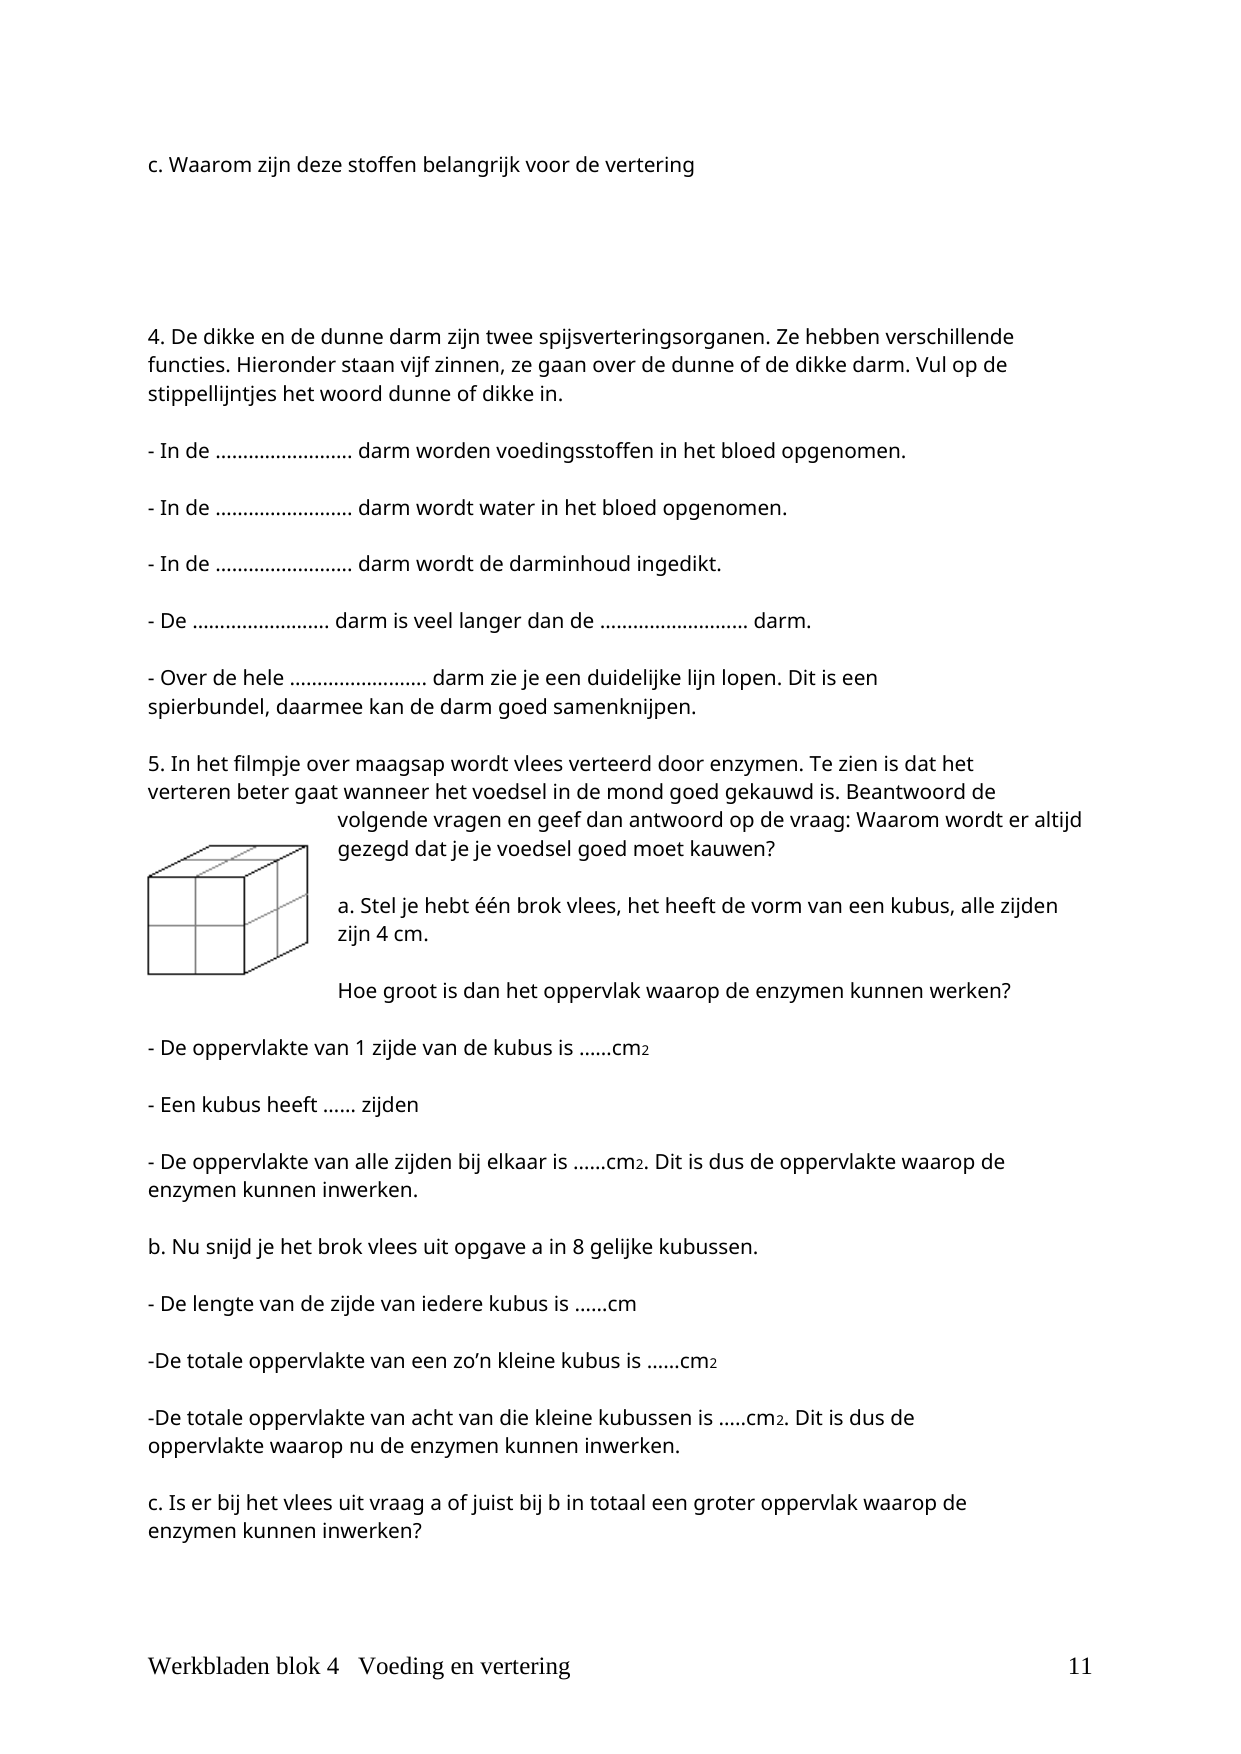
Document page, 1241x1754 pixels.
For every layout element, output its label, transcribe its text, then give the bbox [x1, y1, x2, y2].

text spierbundel, daarmee kan de darm goed samenknijpen. [148, 692, 1093, 720]
text -De totale oppervlakte van acht van die kleine kubussen is …..cm2. Dit is dus de [148, 1403, 1093, 1431]
text enzymen kunnen inwerken? [148, 1516, 1093, 1545]
text - De oppervlakte van alle zijden bij elkaar is ……cm2. Dit is dus de oppervlakte waarop de [148, 1147, 1093, 1175]
text - In de ……………………. darm worden voedingsstoffen in het bloed opgenomen. [148, 436, 1093, 464]
text oppervlakte waarop nu de enzymen kunnen inwerken. [148, 1431, 1093, 1459]
text verteren beter gaat wanneer het voedsel in de mond goed gekauwd is. Beantwoord de [148, 777, 1093, 806]
text functies. Hieronder staan vijf zinnen, ze gaan over de dunne of de dikke darm. Vul op de [148, 351, 1093, 379]
text - In de ……………………. darm wordt de darminhoud ingedikt. [148, 549, 1093, 578]
text -De totale oppervlakte van een zo’n kleine kubus is ……cm2 [148, 1346, 1093, 1374]
text 5. In het filmpje over maagsap wordt vlees verteerd door enzymen. Te zien is dat het [148, 749, 1093, 777]
text - De ……………………. darm is veel langer dan de ……………………… darm. [148, 606, 1093, 635]
text b. Nu snijd je het brok vlees uit opgave a in 8 gelijke kubussen. [148, 1232, 1093, 1261]
text 4. De dikke en de dunne darm zijn twee spijsverteringsorganen. Ze hebben verschillende [148, 322, 1093, 351]
text c. Is er bij het vlees uit vraag a of juist bij b in totaal een groter oppervlak waarop de [148, 1488, 1093, 1516]
text enzymen kunnen inwerken. [148, 1175, 1093, 1204]
text stippellijntjes het woord dunne of dikke in. [148, 379, 1093, 407]
text - Over de hele ……………………. darm zie je een duidelijke lijn lopen. Dit is een [148, 663, 1093, 692]
text - De lengte van de zijde van iedere kubus is ……cm [148, 1289, 1093, 1317]
text a. Stel je hebt één brok vlees, het heeft de vorm van een kubus, alle zijden zijn 4 cm. [319, 891, 1093, 948]
text - Een kubus heeft …… zijden [148, 1090, 1093, 1118]
text - De oppervlakte van 1 zijde van de kubus is ……cm2 [148, 1033, 1093, 1061]
text Hoe groot is dan het oppervlak waarop de enzymen kunnen werken? [148, 976, 1093, 1004]
text - In de ……………………. darm wordt water in het bloed opgenomen. [148, 493, 1093, 521]
text c. Waarom zijn deze stoffen belangrijk voor de vertering [148, 151, 1093, 179]
text volgende vragen en geef dan antwoord op de vraag: Waarom wordt er altijd gezegd dat je je voedsel goed moet kauwen? [148, 806, 1093, 862]
